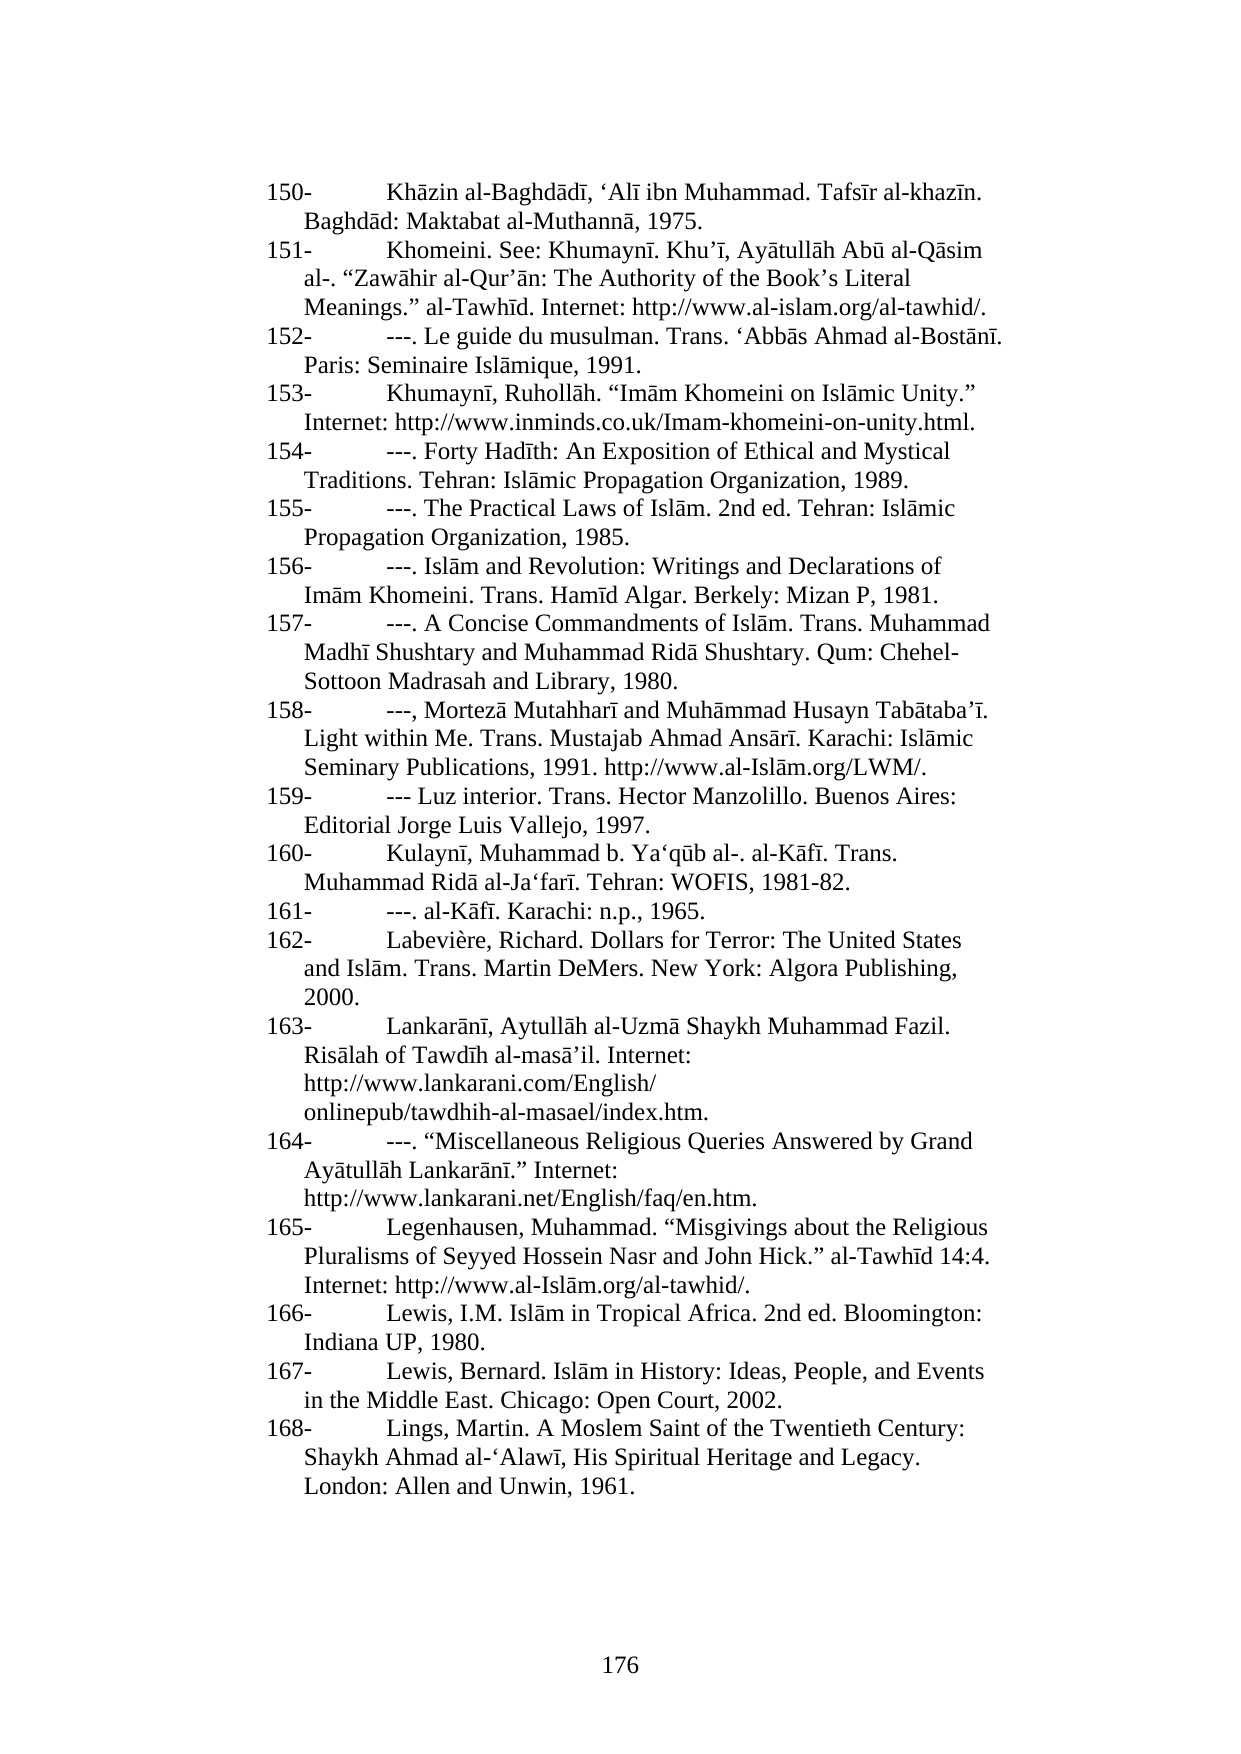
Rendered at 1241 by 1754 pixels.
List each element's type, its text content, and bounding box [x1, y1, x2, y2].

text ---, Mortezā Mutahharī and Muhāmmad Husayn Tabātaba’ī. Light within Me. Trans. Mustajab Ahmad Ansārī. Karachi: Islāmic Seminary Publications, 1991. http://www.al-Islām.org/LWM/. [266, 695, 1004, 781]
text Lings, Martin. A Moslem Saint of the Twentieth Century: Shaykh Ahmad al-‘Alawī, His Spiritual Heritage and Legacy. London: Allen and Unwin, 1961. [266, 1413, 1004, 1500]
text Legenhausen, Muhammad. “Misgivings about the Religious Pluralisms of Seyyed Hossein Nasr and John Hick.” al-Tawhīd 14:4. Internet: http://www.al-Islām.org/al-tawhid/. [266, 1212, 1004, 1298]
text Lewis, Bernard. Islām in History: Ideas, People, and Events in the Middle East. Chicago: Open Court, 2002. [266, 1356, 1004, 1413]
text ---. “Miscellaneous Religious Queries Answered by Grand Ayātullāh Lankarānī.” Internet: http://www.lankarani.net/English/faq/en.htm. [266, 1126, 1004, 1212]
text ---. Forty Hadīth: An Exposition of Ethical and Mystical Traditions. Tehran: Islāmic Propagation Organization, 1989. [266, 436, 1004, 493]
text ---. Le guide du musulman. Trans. ‘Abbās Ahmad al-Bostānī. Paris: Seminaire Islāmique, 1991. [266, 321, 1004, 378]
text ---. al-Kāfī. Karachi: n.p., 1965. [266, 896, 1004, 925]
text Khāzin al-Baghdādī, ‘Alī ibn Muhammad. Tafsīr al-khazīn. Baghdād: Maktabat al-Muthannā, 1975. [266, 177, 1004, 235]
text Lankarānī, Aytullāh al-Uzmā Shaykh Muhammad Fazil. Risālah of Tawdīh al-masā’il. Internet: http://www.lankarani.com/English/ onlinepub/tawdhih-al-masael/index.htm. [266, 1011, 1004, 1126]
text Khumaynī, Ruhollāh. “Imām Khomeini on Islāmic Unity.” Internet: http://www.inminds.co.uk/Imam-khomeini-on-unity.html. [266, 378, 1004, 436]
text ---. A Concise Commandments of Islām. Trans. Muhammad Madhī Shushtary and Muhammad Ridā Shushtary. Qum: Chehel-Sottoon Madrasah and Library, 1980. [266, 608, 1004, 695]
text ---. Islām and Revolution: Writings and Declarations of Imām Khomeini. Trans. Hamīd Algar. Berkely: Mizan P, 1981. [266, 551, 1004, 608]
text Khomeini. See: Khumaynī. Khu’ī, Ayātullāh Abū al-Qāsim al-. “Zawāhir al-Qur’ān: The Authority of the Book’s Literal Meanings.” al-Tawhīd. Internet: http://www.al-islam.org/al-tawhid/. [266, 235, 1004, 321]
text Labevière, Richard. Dollars for Terror: The United States and Islām. Trans. Martin DeMers. New York: Algora Publishing, 2000. [266, 925, 1004, 1011]
text Lewis, I.M. Islām in Tropical Africa. 2nd ed. Bloomington: Indiana UP, 1980. [266, 1298, 1004, 1356]
text --- Luz interior. Trans. Hector Manzolillo. Buenos Aires: Editorial Jorge Luis Vallejo, 1997. [266, 781, 1004, 838]
text Kulaynī, Muhammad b. Ya‘qūb al-. al-Kāfī. Trans. Muhammad Ridā al-Ja‘farī. Tehran: WOFIS, 1981-82. [266, 838, 1004, 896]
text ---. The Practical Laws of Islām. 2nd ed. Tehran: Islāmic Propagation Organization, 1985. [266, 493, 1004, 551]
